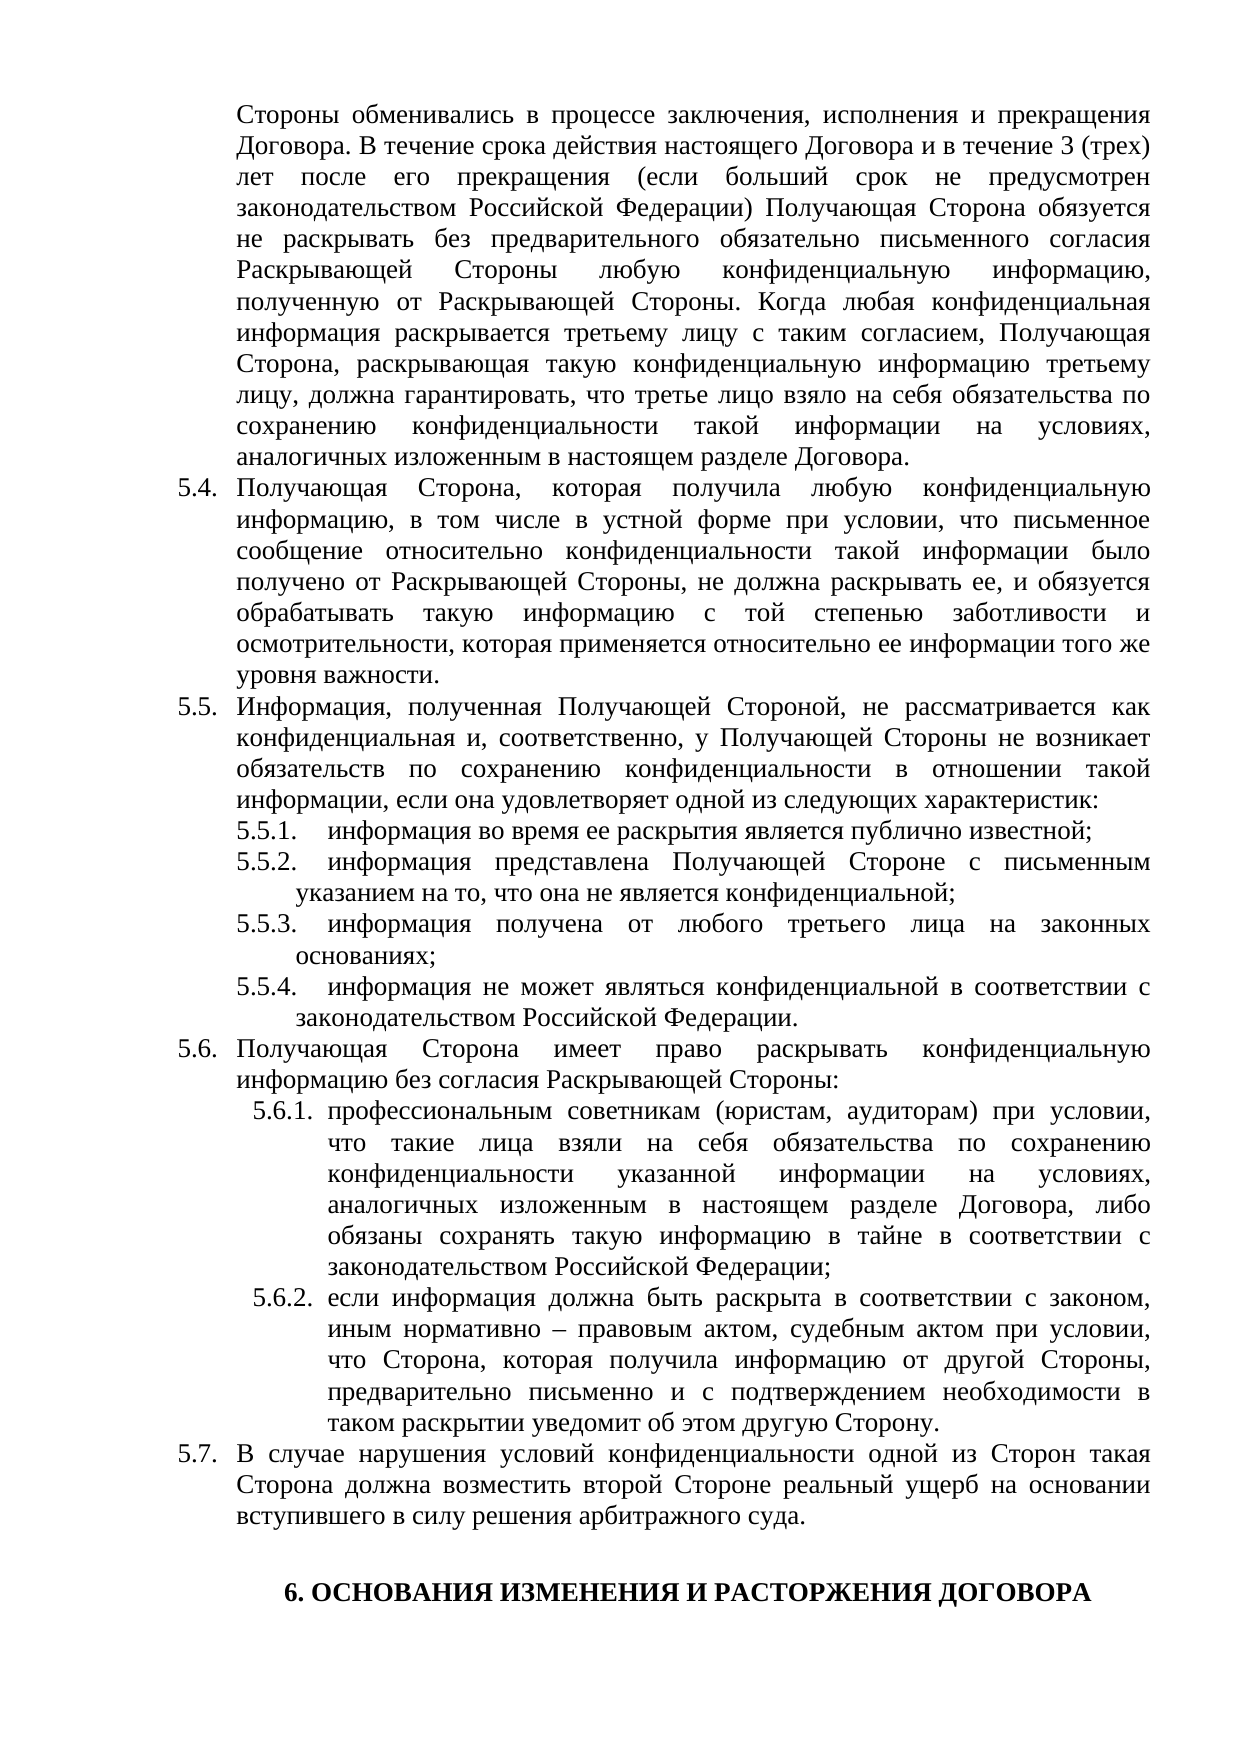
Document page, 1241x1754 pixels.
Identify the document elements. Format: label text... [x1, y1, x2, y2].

list информация получена от любого третьего лица на законных основаниях; [236, 908, 1152, 970]
list Получающая Сторона имеет право раскрывать конфиденциальную информацию без согласия Раскрывающей Стороны: [177, 1032, 1152, 1094]
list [177, 98, 1152, 472]
list информация во время ее раскрытия является публично известной; [236, 814, 1152, 845]
list В случае нарушения условий конфиденциальности одной из Сторон такая Сторона должна возместить второй Стороне реальный ущерб на основании вступившего в силу решения арбитражного суда. [177, 1437, 1152, 1531]
list информация представлена Получающей Стороне с письменным указанием на то, что она не является конфиденциальной; [236, 845, 1152, 908]
list Получающая Сторона, которая получила любую конфиденциальную информацию, в том числе в устной форме при условии, что письменное сообщение относительно конфиденциальности такой информации было получено от Раскрывающей Стороны, не должна раскрывать ее, и обязуется обрабатывать такую информацию с той степенью заботливости и осмотрительности, которая применяется относительно ее информации того же уровня важности. [177, 472, 1152, 689]
list профессиональным советникам (юристам, аудиторам) при условии, что такие лица взяли на себя обязательства по сохранению конфиденциальности указанной информации на условиях, аналогичных изложенным в настоящем разделе Договора, либо обязаны сохранять такую информацию в тайне в соответствии с законодательством Российской Федерации; [252, 1094, 1152, 1281]
list информация не может являться конфиденциальной в соответствии с законодательством Российской Федерации. [236, 970, 1152, 1032]
text 6. ОСНОВАНИЯ ИЗМЕНЕНИЯ И РАСТОРЖЕНИЯ ДОГОВОРА [224, 1576, 1152, 1607]
list если информация должна быть раскрыта в соответствии с законом, иным нормативно – правовым актом, судебным актом при условии, что Сторона, которая получила информацию от другой Стороны, предварительно письменно и с подтверждением необходимости в таком раскрытии уведомит об этом другую Сторону. [252, 1281, 1152, 1437]
list Информация, полученная Получающей Стороной, не рассматривается как конфиденциальная и, соответственно, у Получающей Стороны не возникает обязательств по сохранению конфиденциальности в отношении такой информации, если она удовлетворяет одной из следующих характеристик: [177, 689, 1152, 814]
